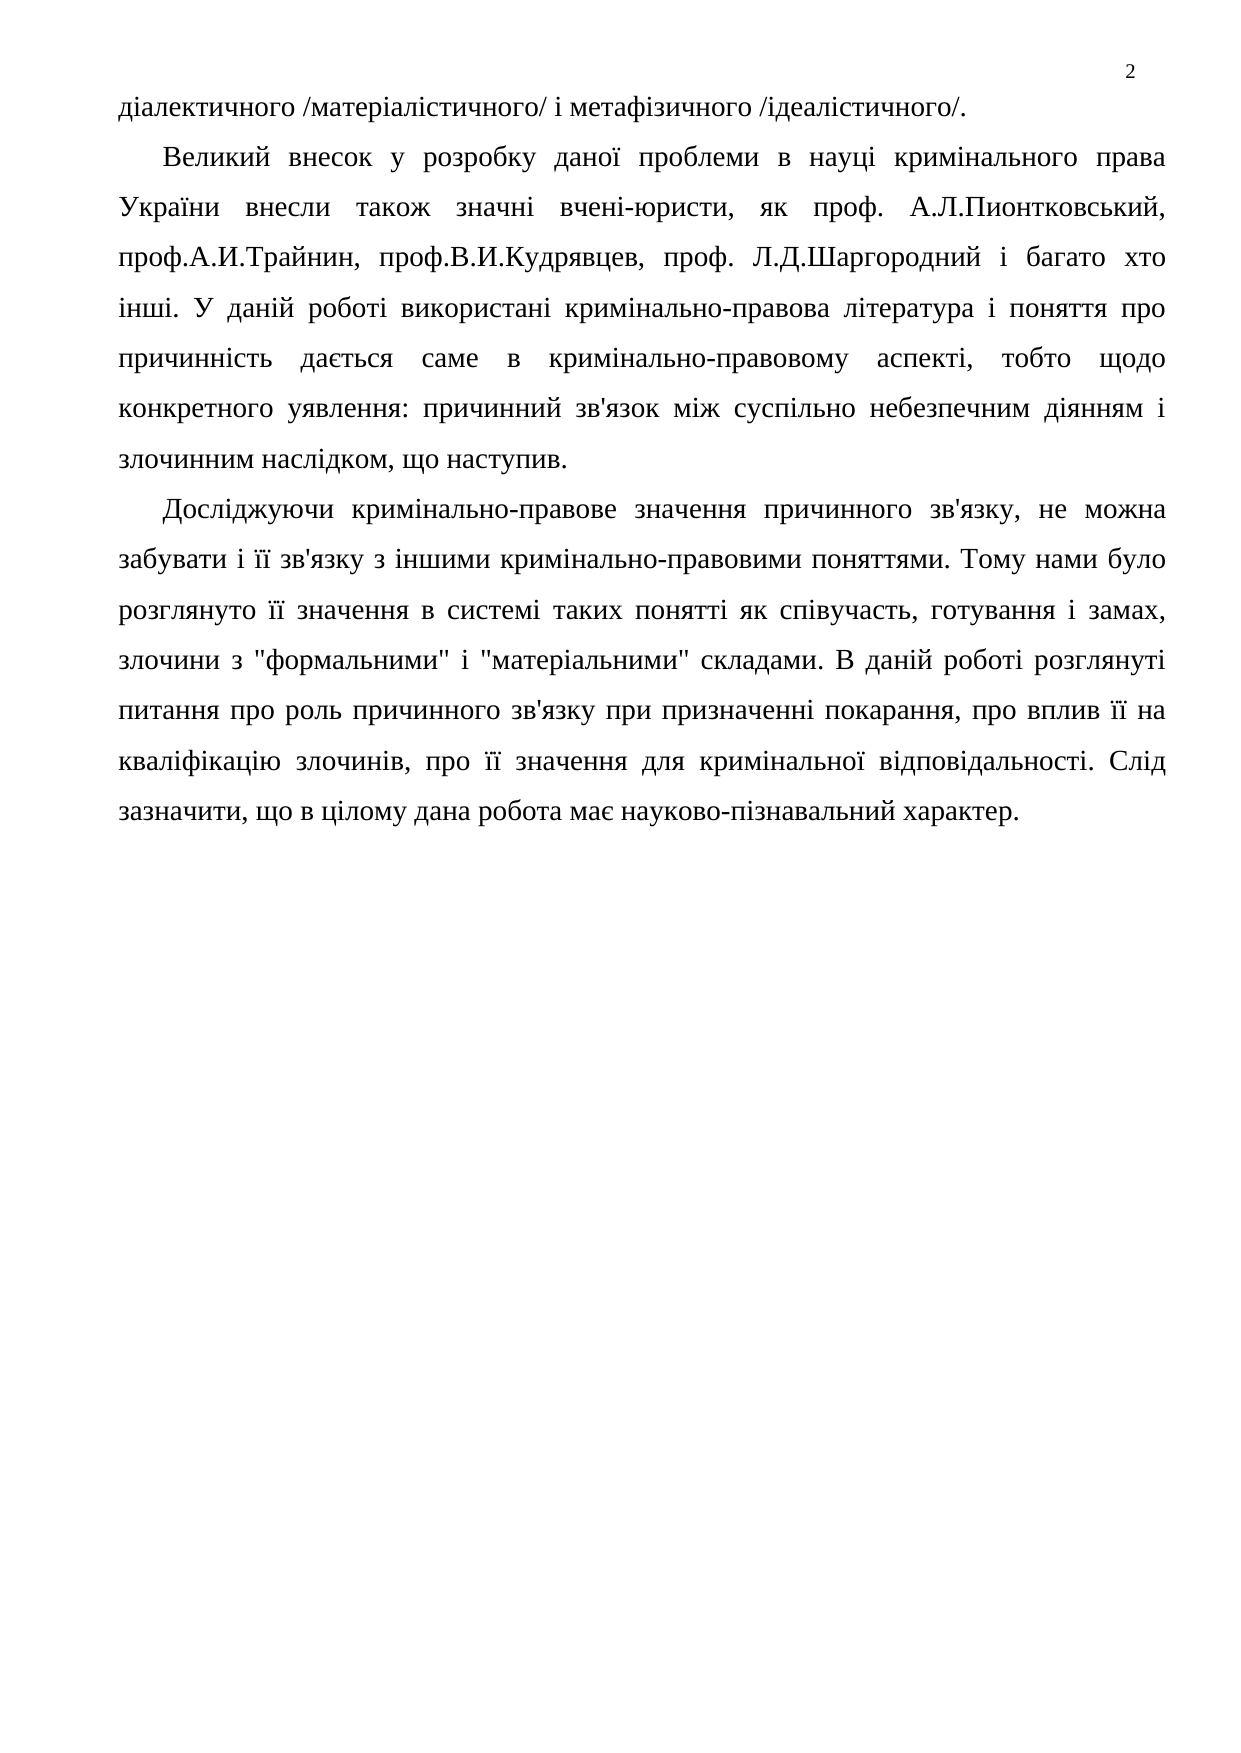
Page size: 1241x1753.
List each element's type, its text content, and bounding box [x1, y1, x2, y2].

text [118, 89, 1167, 122]
text Великий внесок у розробку даної проблеми в науці кримінального права України внесли також значні вчені-юристи, як проф. А.Л.Пионтковський, проф.А.И.Трайнин, проф.В.И.Кудрявцев, проф. Л.Д.Шаргородний і багато хто інші. У даній роботі використані кримінально-правова література і поняття про причинність дається саме в кримінально-правовому аспекті, тобто щодо конкретного уявлення: причинний зв'язок між суспільно небезпечним діянням і злочинним наслідком, що наступив. [118, 139, 1167, 474]
text Досліджуючи кримінально-правове значення причинного зв'язку, не можна забувати і її зв'язку з іншими кримінально-правовими поняттями. Тому нами було розглянуто її значення в системі таких понятті як співучасть, готування і замах, злочини з "формальними" і "матеріальними" складами. В даній роботі розглянуті питання про роль причинного зв'язку при призначенні покарання, про вплив її на кваліфікацію злочинів, про її значення для кримінальної відповідальності. Слід зазначити, що в цілому дана робота має науково-пізнавальний характер. [118, 491, 1167, 827]
